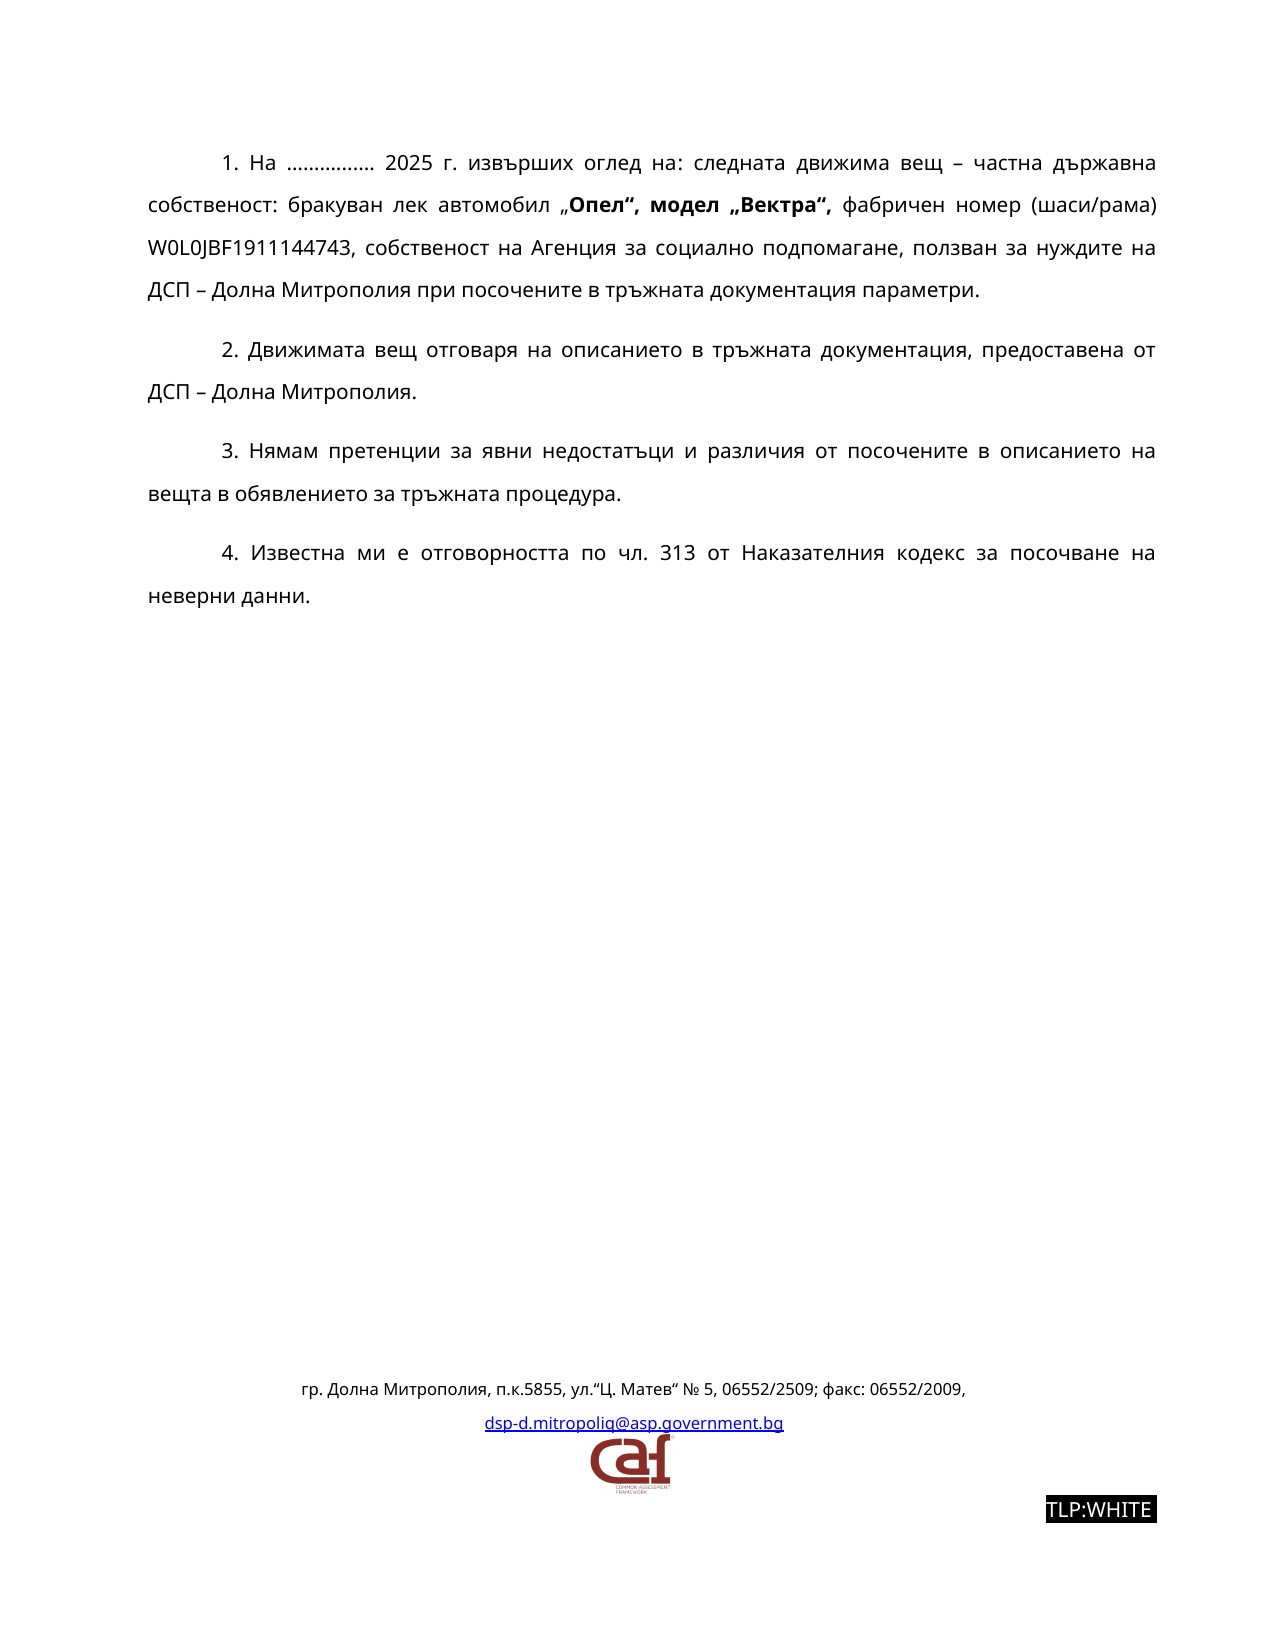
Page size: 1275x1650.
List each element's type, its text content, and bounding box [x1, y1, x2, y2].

text 2. Движимата вещ отговаря на описанието в тръжната документация, предоставена от ДСП – Долна Митрополия. [148, 335, 1157, 406]
text 4. Известна ми е отговорността по чл. 313 от Наказателния кодекс за посочване на неверни данни. [148, 538, 1157, 609]
text 3. Нямам претенции за явни недостатъци и различия от посочените в описанието на вещта в обявлението за тръжната процедура. [148, 437, 1157, 508]
text 1. На ………....... 2025 г. извърших оглед на: следната движима вещ – частна държавна собственост: бракуван лек автомобил „Опел“, модел „Вектра“, фабричен номер (шаси/рама) W0L0JBF1911144743, собственост на Агенция за социално подпомагане, ползван за нуждите на ДСП – Долна Митрополия при посочените в тръжната документация параметри. [148, 148, 1157, 304]
